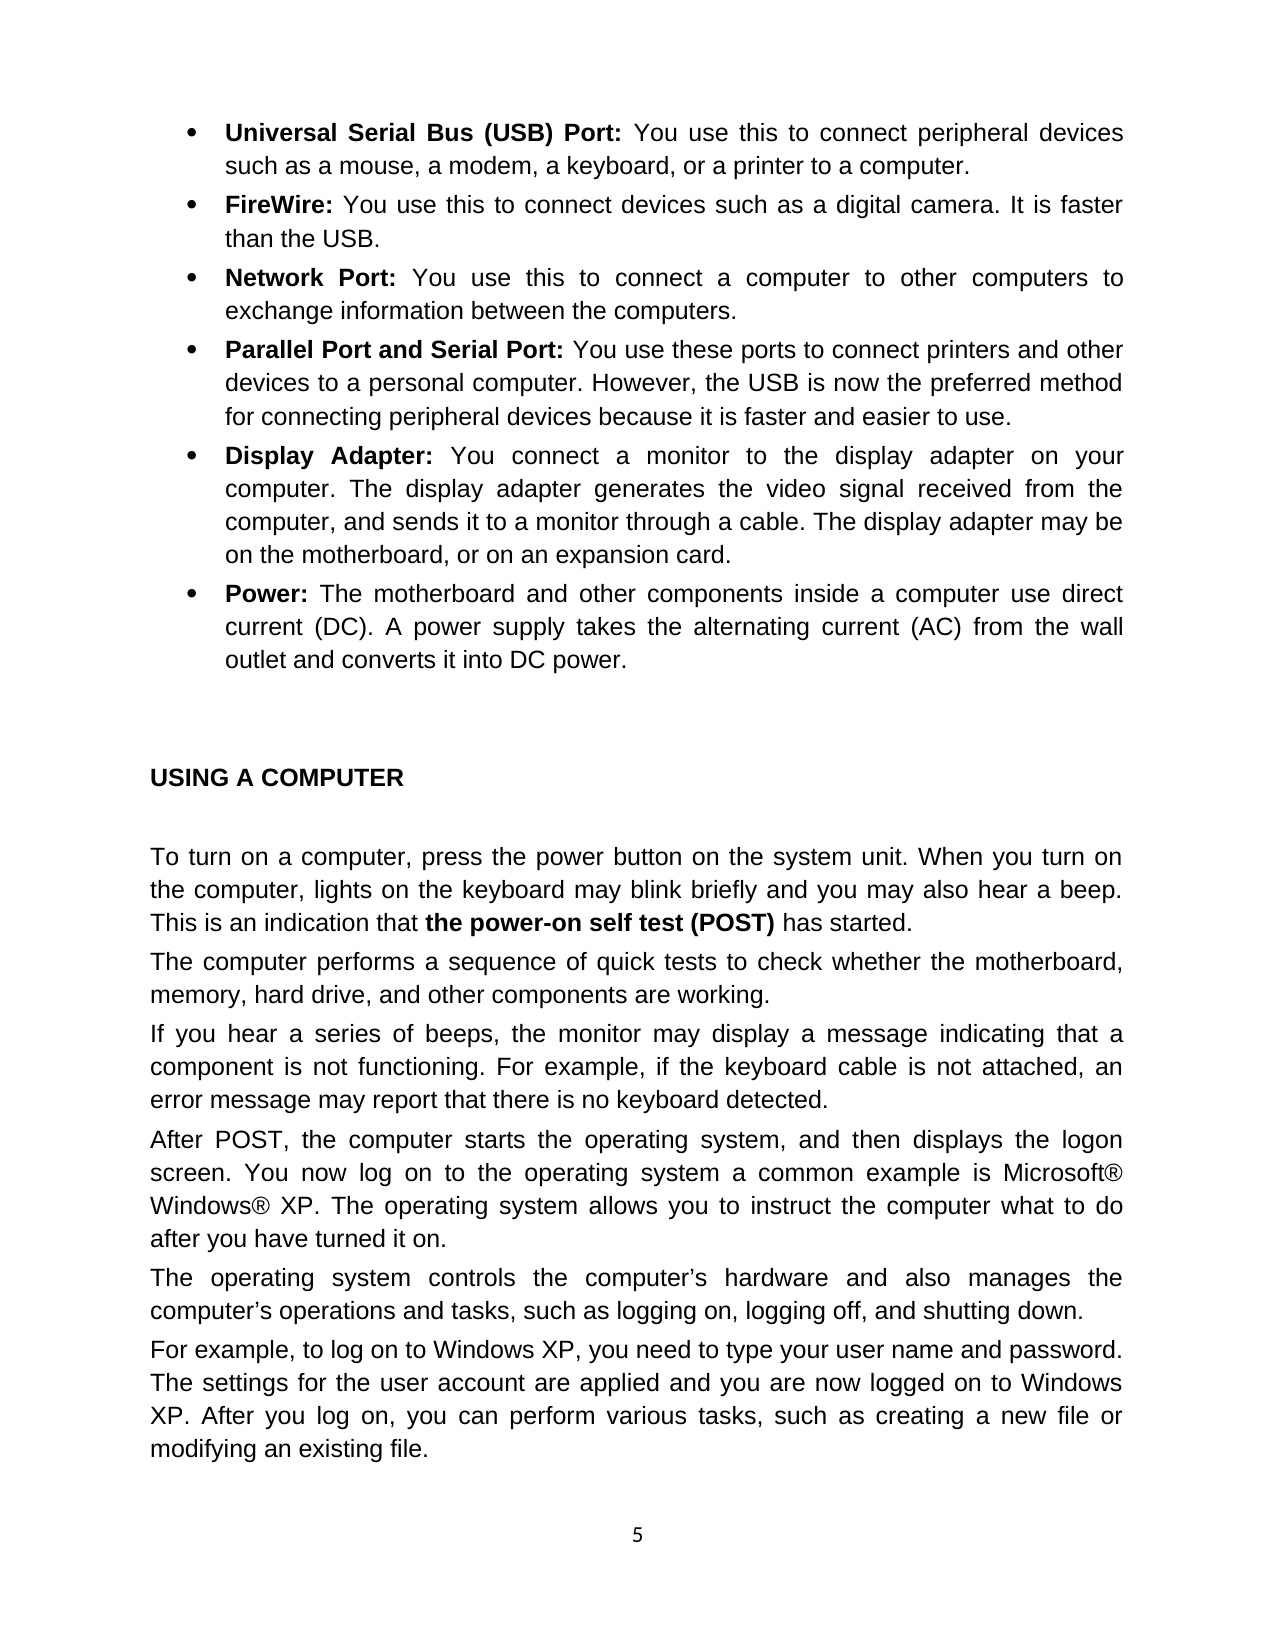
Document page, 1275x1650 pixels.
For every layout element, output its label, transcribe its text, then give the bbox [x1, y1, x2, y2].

text The computer performs a sequence of quick tests to check whether the motherboard, memory, hard drive, and other components are working. [150, 947, 1125, 1009]
text If you hear a series of beeps, the monitor may display a message indicating that a component is not functioning. For example, if the keyboard cable is not attached, an error message may report that there is no keyboard detected. [150, 1019, 1125, 1114]
list Power: The motherboard and other components inside a computer use direct current (DC). A power supply takes the alternating current (AC) from the wall outlet and converts it into DC power. [187, 579, 1125, 674]
list Universal Serial Bus (USB) Port: You use this to connect peripheral devices such as a mouse, a modem, a keyboard, or a printer to a computer. [187, 118, 1125, 180]
list Network Port: You use this to connect a computer to other computers to exchange information between the computers. [187, 263, 1125, 325]
list FireWire: You use this to connect devices such as a digital camera. It is faster than the USB. [187, 191, 1125, 252]
text USING A COMPUTER [150, 763, 1125, 792]
list Parallel Port and Serial Port: You use these ports to connect printers and other devices to a personal computer. However, the USB is now the preferred method for connecting peripheral devices because it is faster and easier to use. [187, 335, 1125, 430]
text After POST, the computer starts the operating system, and then displays the logon screen. You now log on to the operating system a common example is Microsoft® Windows® XP. The operating system allows you to instruct the computer what to do after you have turned it on. [150, 1124, 1125, 1252]
list Display Adapter: You connect a monitor to the display adapter on your computer. The display adapter generates the video signal received from the computer, and sends it to a monitor through a cable. The display adapter may be on the motherboard, or on an expansion card. [187, 441, 1125, 569]
text To turn on a computer, press the power button on the system unit. When you turn on the computer, lights on the keyboard may blink briefly and you may also hear a beep. This is an indication that the power-on self test (POST) has started. [150, 842, 1125, 936]
text The operating system controls the computer’s hardware and also manages the computer’s operations and tasks, such as logging on, logging off, and shutting down. [150, 1263, 1125, 1325]
text For example, to log on to Windows XP, you need to type your user name and password. The settings for the user account are applied and you are now logged on to Windows XP. After you log on, you can perform various tasks, such as creating a new file or modifying an existing file. [150, 1335, 1125, 1463]
